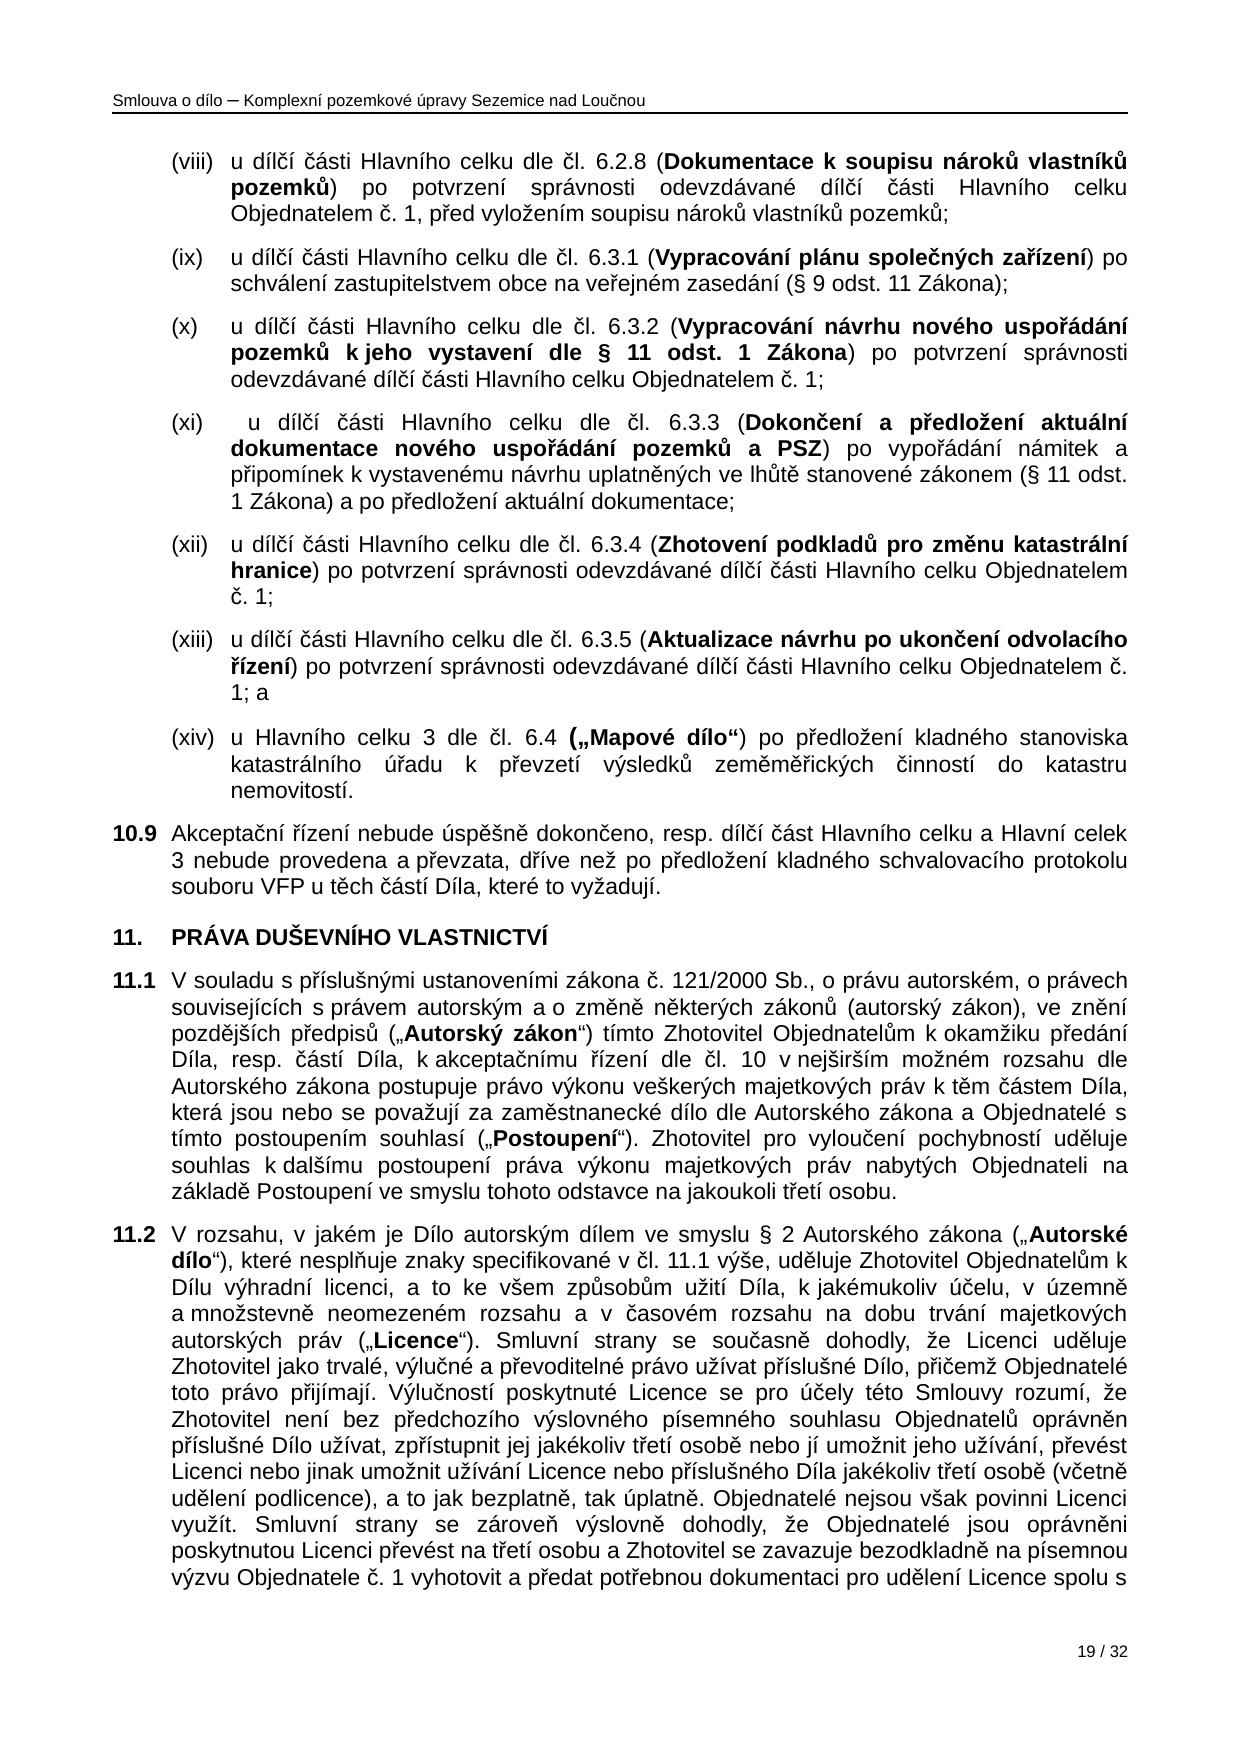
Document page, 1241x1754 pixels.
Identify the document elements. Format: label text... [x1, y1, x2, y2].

text Práva duševního vlastnictví [112, 924, 1128, 951]
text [112, 1221, 1128, 1590]
list u dílčí části Hlavního celku dle čl. 6.2.8 (Dokumentace k soupisu nároků vlastníků pozemků) po potvrzení správnosti odevzdávané dílčí části Hlavního celku Objednatelem č. 1, před vyložením soupisu nároků vlastníků pozemků; [171, 148, 1128, 227]
list u Hlavního celku 3 dle čl. 6.4 („Mapové dílo“) po předložení kladného stanoviska katastrálního úřadu k převzetí výsledků zeměměřických činností do katastru nemovitostí. [171, 722, 1128, 803]
list u dílčí části Hlavního celku dle čl. 6.3.1 (Vypracování plánu společných zařízení) po schválení zastupitelstvem obce na veřejném zasedání (§ 9 odst. 11 Zákona); [171, 243, 1128, 296]
text V souladu s příslušnými ustanoveními zákona č. 121/2000 Sb., o právu autorském, o právech souvisejících s právem autorským a o změně některých zákonů (autorský zákon), ve znění pozdějších předpisů („Autorský zákon“) tímto Zhotovitel Objednatelům k okamžiku předání Díla, resp. částí Díla, k akceptačnímu řízení dle čl. 10 v nejširším možném rozsahu dle Autorského zákona postupuje právo výkonu veškerých majetkových práv k těm částem Díla, která jsou nebo se považují za zaměstnanecké dílo dle Autorského zákona a Objednatelé s tímto postoupením souhlasí („Postoupení“). Zhotovitel pro vyloučení pochybností uděluje souhlas k dalšímu postoupení práva výkonu majetkových práv nabytých Objednateli na základě Postoupení ve smyslu tohoto odstavce na jakoukoli třetí osobu. [112, 967, 1128, 1204]
text Akceptační řízení nebude úspěšně dokončeno, resp. dílčí část Hlavního celku a Hlavní celek 3 nebude provedena a převzata, dříve než po předložení kladného schvalovacího protokolu souboru VFP u těch částí Díla, které to vyžadují. [112, 820, 1128, 899]
list u dílčí části Hlavního celku dle čl. 6.3.4 (Zhotovení podkladů pro změnu katastrální hranice) po potvrzení správnosti odevzdávané dílčí části Hlavního celku Objednatelem č. 1; [171, 531, 1128, 610]
list u dílčí části Hlavního celku dle čl. 6.3.5 (Aktualizace návrhu po ukončení odvolacího řízení) po potvrzení správnosti odevzdávané dílčí části Hlavního celku Objednatelem č. 1; a [171, 626, 1128, 705]
list u dílčí části Hlavního celku dle čl. 6.3.2 (Vypracování návrhu nového uspořádání pozemků k jeho vystavení dle § 11 odst. 1 Zákona) po potvrzení správnosti odevzdávané dílčí části Hlavního celku Objednatelem č. 1; [171, 313, 1128, 392]
list u dílčí části Hlavního celku dle čl. 6.3.3 (Dokončení a předložení aktuální dokumentace nového uspořádání pozemků a PSZ) po vypořádání námitek a připomínek k vystavenému návrhu uplatněných ve lhůtě stanovené zákonem (§ 11 odst. 1 Zákona) a po předložení aktuální dokumentace; [171, 408, 1128, 514]
